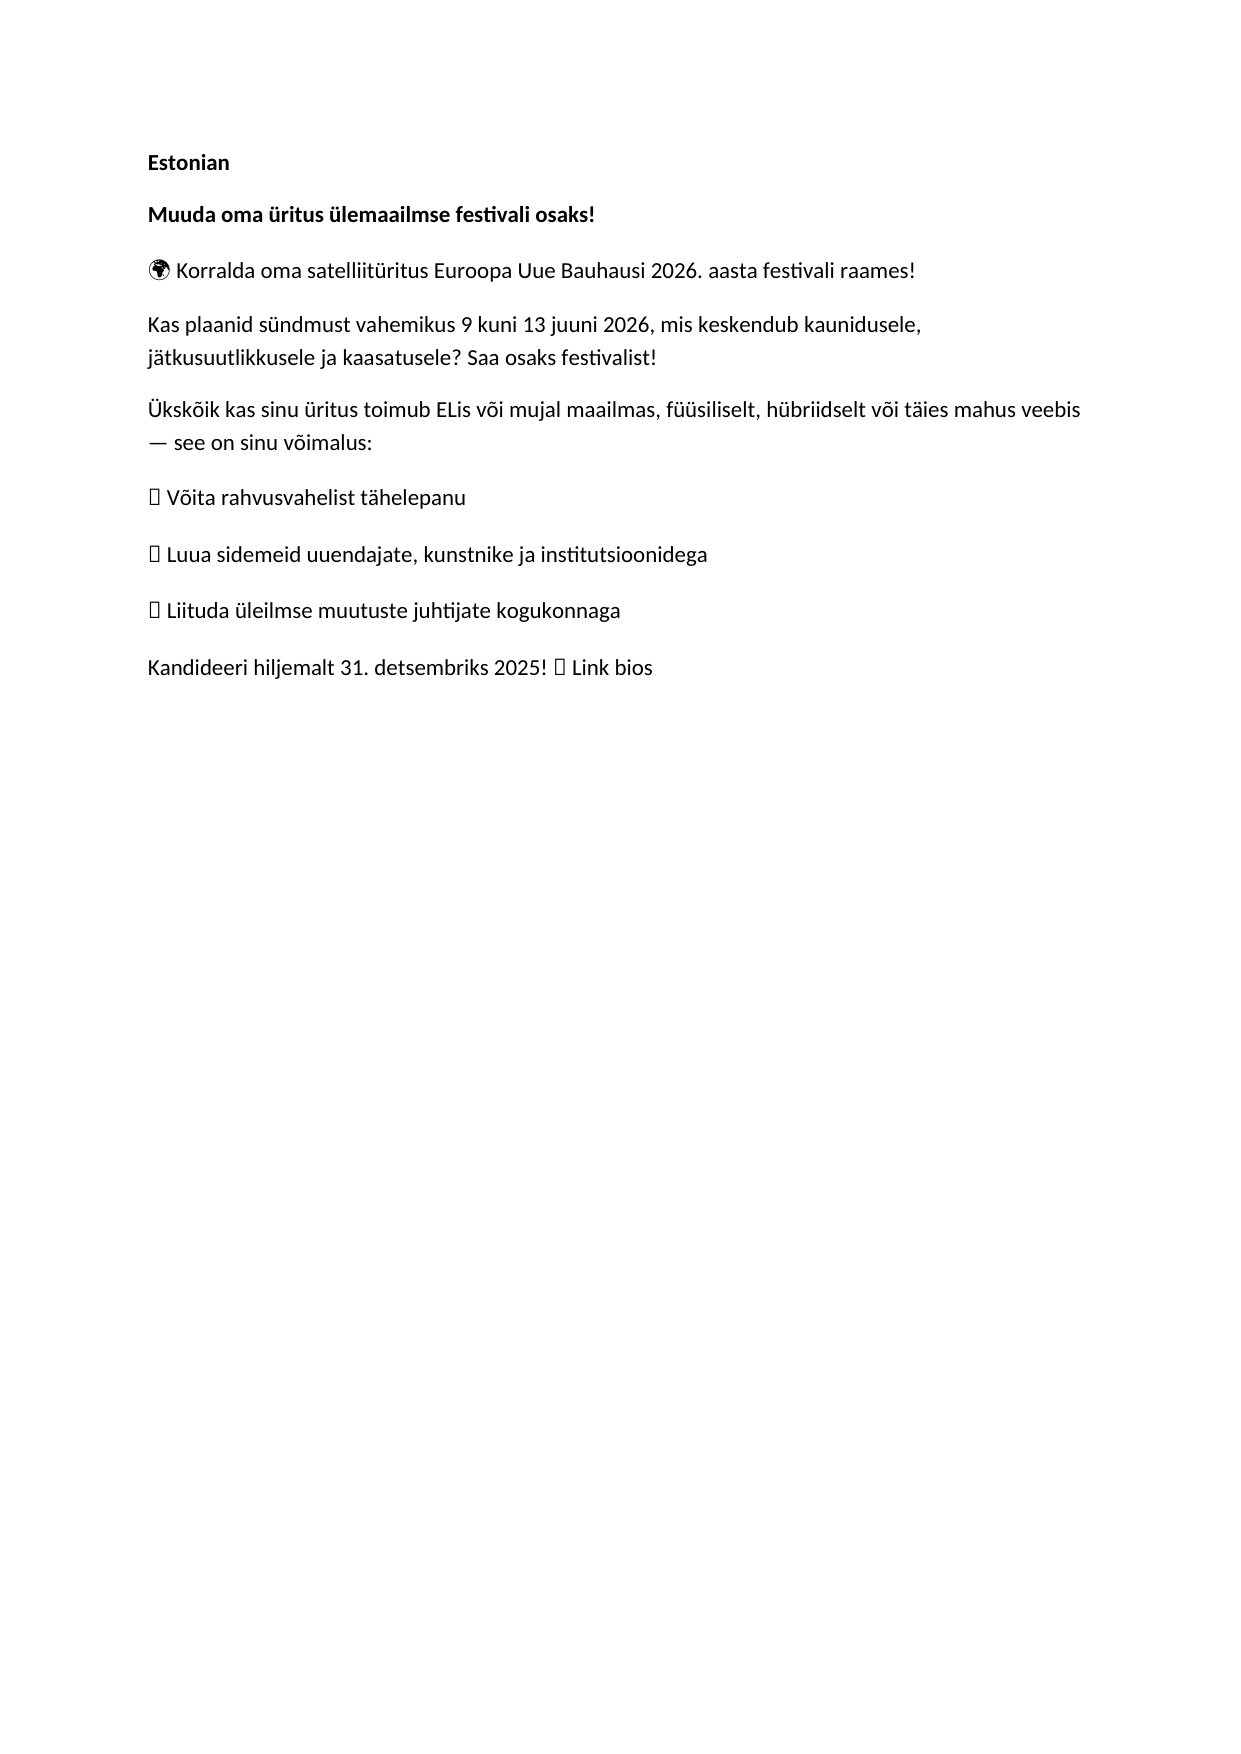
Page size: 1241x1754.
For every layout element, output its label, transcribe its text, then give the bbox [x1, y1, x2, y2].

text Kas plaanid sündmust vahemikus 9 kuni 13 juuni 2026, mis keskendub kaunidusele, jätkusuutlikkusele ja kaasatusele? Saa osaks festivalist! [148, 310, 1093, 371]
text 🤝 Luua sidemeid uuendajate, kunstnike ja institutsioonidega [148, 538, 1093, 569]
text Estonian [148, 148, 1093, 176]
text 🌿 Liituda üleilmse muutuste juhtijate kogukonnaga [148, 594, 1093, 626]
text 🌍 Korralda oma satelliitüritus Euroopa Uue Bauhausi 2026. aasta festivali raames! [148, 254, 1093, 285]
text Kandideeri hiljemalt 31. detsembriks 2025! 🔗 Link bios [148, 651, 1093, 682]
text Ükskõik kas sinu üritus toimub ELis või mujal maailmas, füüsiliselt, hübriidselt või täies mahus veebis — see on sinu võimalus: [148, 396, 1093, 456]
text 💫 Võita rahvusvahelist tähelepanu [148, 481, 1093, 512]
text Muuda oma üritus ülemaailmse festivali osaks! [148, 201, 1093, 229]
